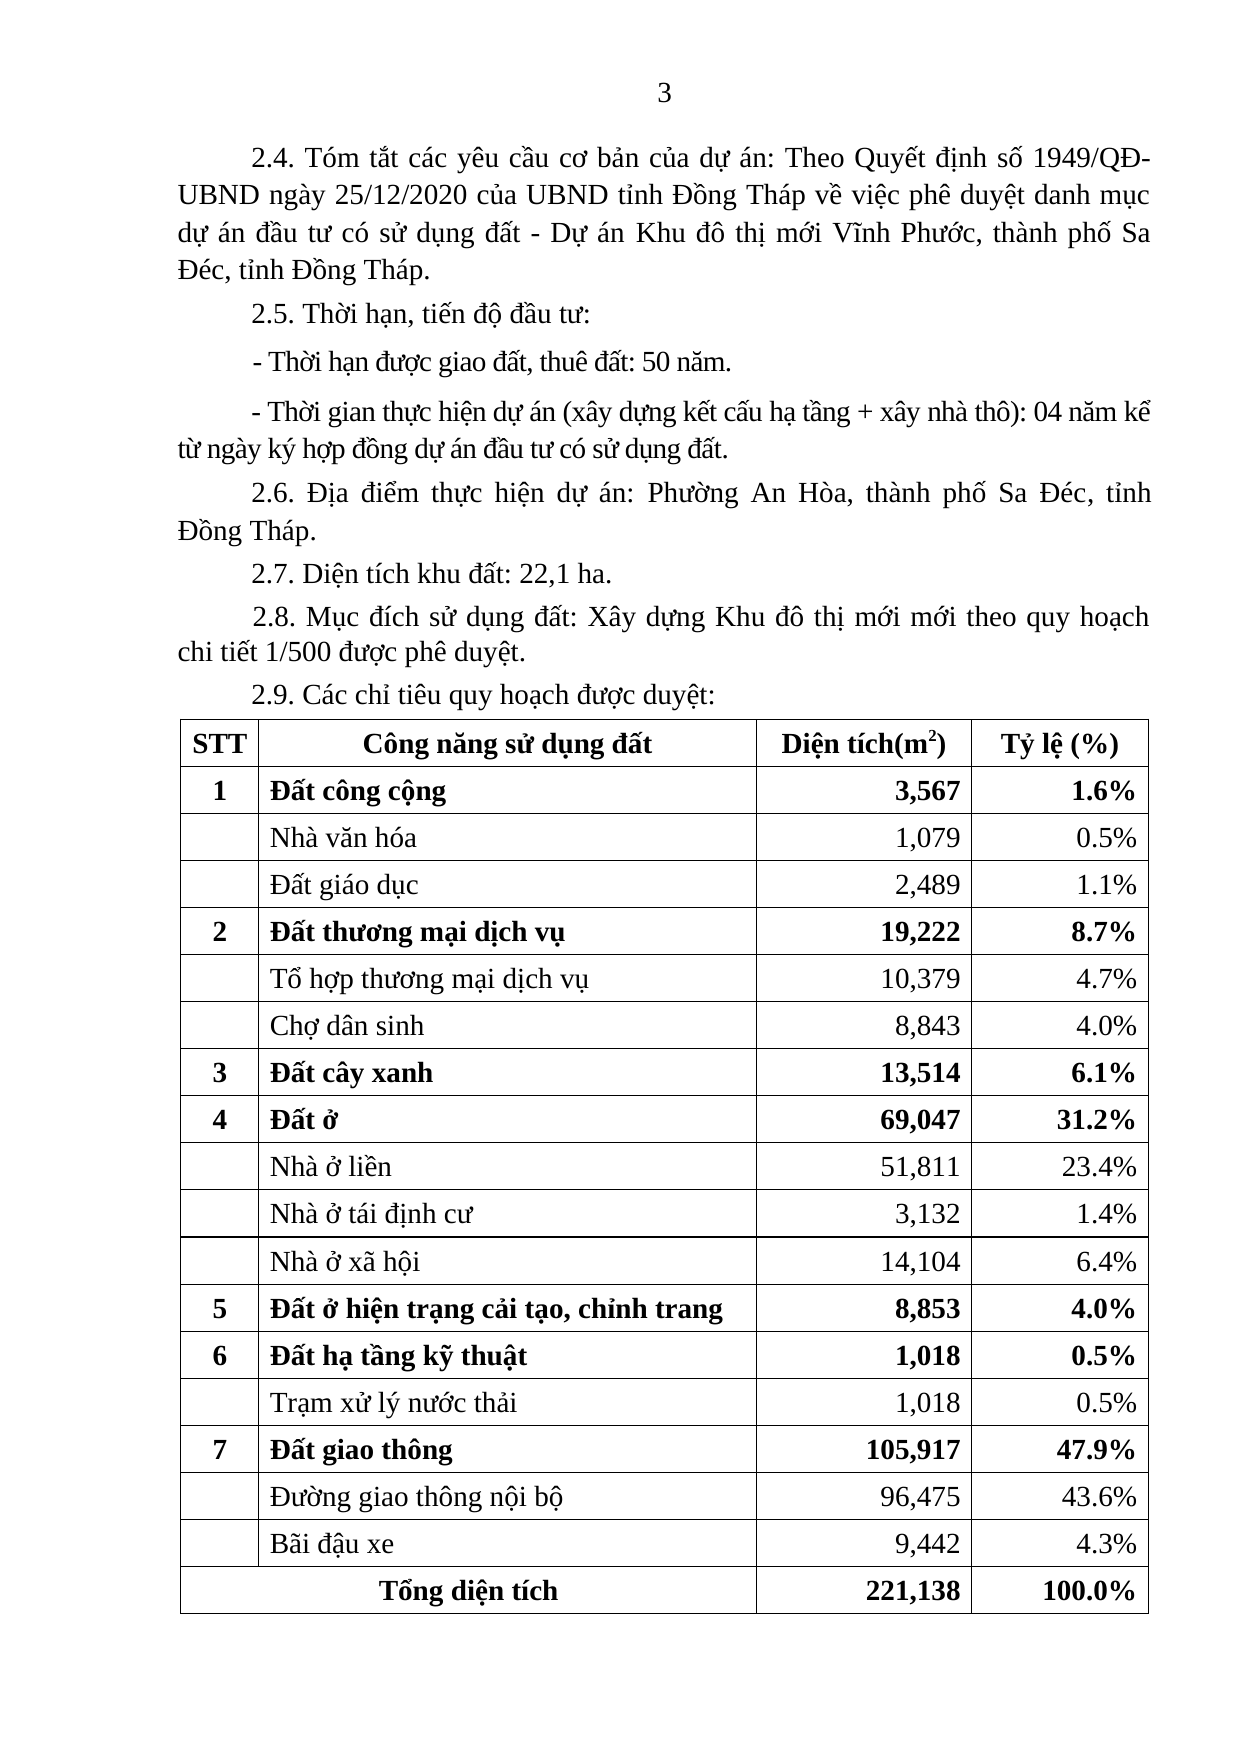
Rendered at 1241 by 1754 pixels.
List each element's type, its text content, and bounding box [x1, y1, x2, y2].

text 2.7. Diện tích khu đất: 22,1 ha. [177, 554, 1152, 591]
table_cell [181, 1143, 258, 1189]
table_cell Trạm xử lý nước thải [259, 1379, 756, 1425]
table_cell [181, 1379, 258, 1425]
table_cell 3,132 [757, 1190, 971, 1236]
table_cell Tổng diện tích [181, 1567, 756, 1613]
table_cell 0.5% [972, 1379, 1148, 1425]
table_cell Đất ở [259, 1096, 756, 1142]
table_cell Đất thương mại dịch vụ [259, 908, 756, 954]
table_cell Đất giao thông [259, 1426, 756, 1472]
text 2.6. Địa điểm thực hiện dự án: Phường An Hòa, thành phố Sa Đéc, tỉnh Đồng Tháp. [177, 473, 1152, 548]
table_cell Bãi đậu xe [259, 1520, 756, 1566]
table_cell Nhà ở tái định cư [259, 1190, 756, 1236]
table_cell [181, 1002, 258, 1048]
table_cell 4 [181, 1096, 258, 1142]
table_cell Đất giáo dục [259, 861, 756, 907]
table_cell Đường giao thông nội bộ [259, 1473, 756, 1519]
table_cell 8,853 [757, 1285, 971, 1331]
table_cell Chợ dân sinh [259, 1002, 756, 1048]
table_cell 8,843 [757, 1002, 971, 1048]
text - Thời hạn được giao đất, thuê đất: 50 năm. [177, 343, 1152, 379]
table_cell 4.0% [972, 1002, 1148, 1048]
table_cell Đất ở hiện trạng cải tạo, chỉnh trang [259, 1285, 756, 1331]
table_cell 0.5% [972, 814, 1148, 860]
table_cell 9,442 [757, 1520, 971, 1566]
table_cell Nhà văn hóa [259, 814, 756, 860]
table_cell 1 [181, 767, 258, 813]
table_cell Nhà ở liền [259, 1143, 756, 1189]
table_cell 1,079 [757, 814, 971, 860]
table_cell 105,917 [757, 1426, 971, 1472]
table_header Tỷ lệ (%) [972, 720, 1148, 766]
table_cell 10,379 [757, 955, 971, 1001]
table_cell 51,811 [757, 1143, 971, 1189]
table_cell Nhà ở xã hội [259, 1238, 756, 1283]
text - Thời gian thực hiện dự án (xây dựng kết cấu hạ tầng + xây nhà thô): 04 năm kể từ ngày ký hợp đồng dự án đầu tư có sử dụng đất. [177, 391, 1152, 466]
table_cell 221,138 [757, 1567, 971, 1613]
table_cell 100.0% [972, 1567, 1148, 1613]
table_cell [181, 1190, 258, 1236]
table_cell 13,514 [757, 1049, 971, 1095]
table_cell Đất công cộng [259, 767, 756, 813]
table_cell 1.1% [972, 861, 1148, 907]
table_cell 1,018 [757, 1379, 971, 1425]
table_cell 31.2% [972, 1096, 1148, 1142]
table_cell [181, 861, 258, 907]
table_cell 3 [181, 1049, 258, 1095]
table_cell 6.4% [972, 1238, 1148, 1283]
table_header Diện tích(m2) [757, 720, 971, 766]
table_cell 3,567 [757, 767, 971, 813]
table_cell 96,475 [757, 1473, 971, 1519]
table_cell 1.6% [972, 767, 1148, 813]
table_cell 14,104 [757, 1238, 971, 1283]
table_cell 4.3% [972, 1520, 1148, 1566]
table_cell 2 [181, 908, 258, 954]
table_cell 4.0% [972, 1285, 1148, 1331]
table_cell 7 [181, 1426, 258, 1472]
table_cell 43.6% [972, 1473, 1148, 1519]
table_cell [181, 1473, 258, 1519]
table_cell [181, 955, 258, 1001]
table_cell 69,047 [757, 1096, 971, 1142]
table_cell 6.1% [972, 1049, 1148, 1095]
table_cell Tổ hợp thương mại dịch vụ [259, 955, 756, 1001]
table_cell [181, 1520, 258, 1566]
table_cell 1,018 [757, 1332, 971, 1378]
table_header Công năng sử dụng đất [259, 720, 756, 766]
text 2.8. Mục đích sử dụng đất: Xây dựng Khu đô thị mới mới theo quy hoạch chi tiết 1/500 được phê duyệt. [177, 598, 1152, 668]
table_cell [181, 1238, 258, 1283]
table_cell 19,222 [757, 908, 971, 954]
table_cell Đất hạ tầng kỹ thuật [259, 1332, 756, 1378]
table_cell [181, 814, 258, 860]
text 2.5. Thời hạn, tiến độ đầu tư: [177, 293, 1152, 331]
table_cell 23.4% [972, 1143, 1148, 1189]
table_cell 1.4% [972, 1190, 1148, 1236]
text 2.9. Các chỉ tiêu quy hoạch được duyệt: [177, 675, 1152, 712]
table_header STT [181, 720, 258, 766]
table_cell 8.7% [972, 908, 1148, 954]
table_cell 6 [181, 1332, 258, 1378]
table_cell 5 [181, 1285, 258, 1331]
text 2.4. Tóm tắt các yêu cầu cơ bản của dự án: Theo Quyết định số 1949/QĐ-UBND ngày 25/12/2020 của UBND tỉnh Đồng Tháp về việc phê duyệt danh mục dự án đầu tư có sử dụng đất - Dự án Khu đô thị mới Vĩnh Phước, thành phố Sa Đéc, tỉnh Đồng Tháp. [177, 137, 1152, 287]
table_cell 4.7% [972, 955, 1148, 1001]
table_cell 47.9% [972, 1426, 1148, 1472]
table_cell 2,489 [757, 861, 971, 907]
table_cell Đất cây xanh [259, 1049, 756, 1095]
table_cell 0.5% [972, 1332, 1148, 1378]
